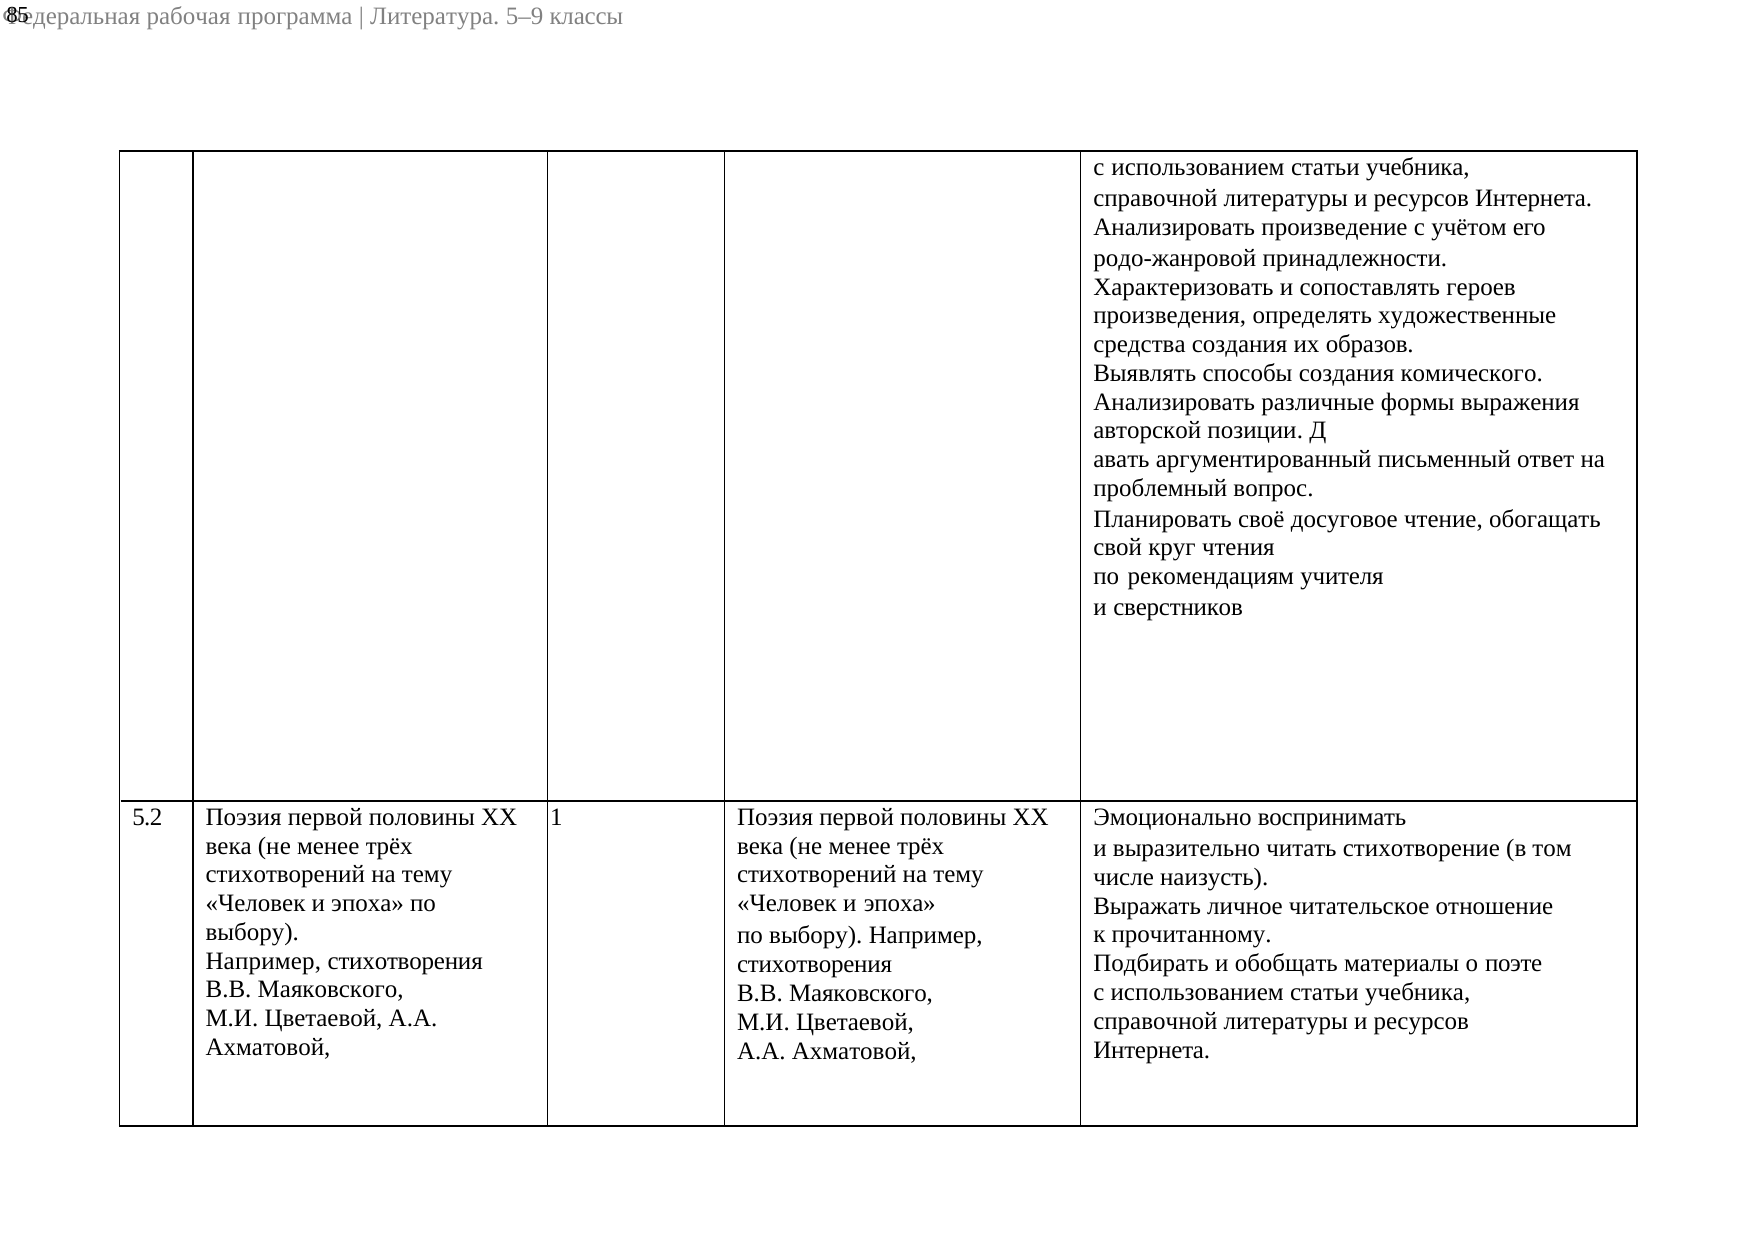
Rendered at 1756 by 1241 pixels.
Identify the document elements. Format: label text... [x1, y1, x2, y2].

table_cell Эмоционально воспринимать и выразительно читать стихотворение (в том числе наизусть). Выражать личное читательское отношение к прочитанному. Подбирать и обобщать материалы о поэте с использованием статьи учебника, справочной литературы и ресурсов Интернета. [1081, 802, 1636, 1125]
table_header [194, 152, 547, 800]
table_cell Поэзия первой половины ХХ века (не менее трёх стихотворений на тему «Человек и эпоха» по выбору). Например, стихотворения В.В. Маяковского, М.И. Цветаевой, А.А. Ахматовой, [725, 802, 1080, 1125]
table_cell Поэзия первой половины ХХ века (не менее трёх стихотворений на тему «Человек и эпоха» по выбору). Например, стихотворения В.В. Маяковского, М.И. Цветаевой, А.А. Ахматовой, [194, 802, 547, 1125]
table_header [120, 152, 192, 800]
table_header [548, 152, 724, 800]
table_cell 5.2 [120, 801, 192, 1125]
table_cell 1 [548, 802, 724, 1125]
table_header с использованием статьи учебника, справочной литературы и ресурсов Интернета. Анализировать произведение с учётом его родо-жанровой принадлежности. Характеризовать и сопоставлять героев произведения, определять художественные средства создания их образов. Выявлять способы создания комического. Анализировать различные формы выражения авторской позиции. Д авать аргументированный письменный ответ на проблемный вопрос. Планировать своё досуговое чтение, обогащать свой круг чтения по рекомендациям учителя и сверстников [1081, 152, 1636, 800]
table_header [725, 152, 1080, 800]
